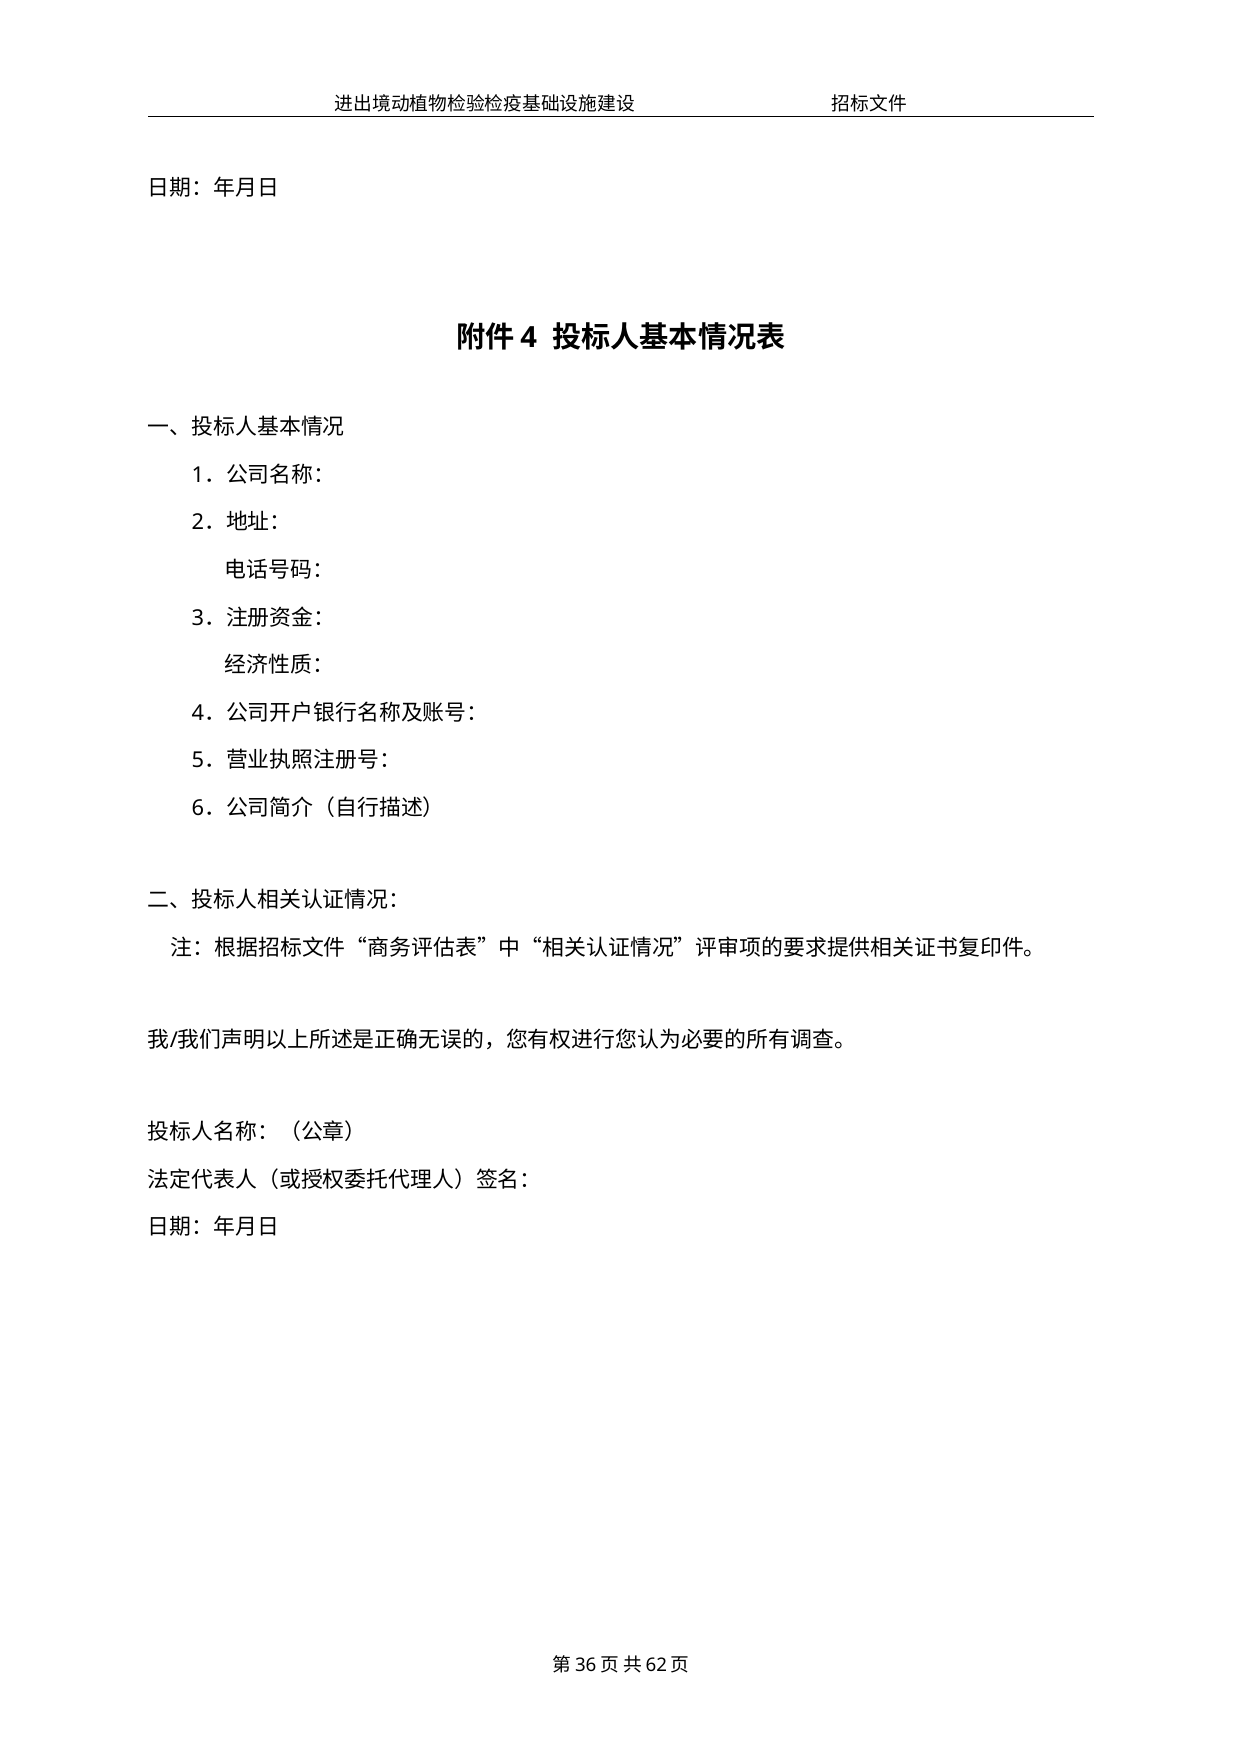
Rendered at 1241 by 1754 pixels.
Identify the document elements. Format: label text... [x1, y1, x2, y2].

text 一、投标人基本情况 [148, 409, 1094, 441]
text 我/我们声明以上所述是正确无误的，您有权进行您认为必要的所有调查。 [148, 1022, 1094, 1053]
text 5．营业执照注册号： [191, 742, 1094, 774]
text 二、投标人相关认证情况： [148, 882, 1094, 914]
text 法定代表人（或授权委托代理人）签名： [148, 1162, 1094, 1193]
text 注：根据招标文件“商务评估表”中“相关认证情况”评审项的要求提供相关证书复印件。 [148, 929, 1094, 961]
text 经济性质： [148, 647, 1094, 679]
text 4．公司开户银行名称及账号： [148, 694, 1094, 726]
text 电话号码： [148, 552, 1094, 584]
text 6．公司简介（自行描述） [148, 790, 1094, 822]
text 3．注册资金： [148, 599, 1094, 631]
text 2．地址： [148, 504, 1094, 536]
text 日期：年月日 [148, 170, 1094, 202]
text 投标人名称：（公章） [148, 1114, 1094, 1146]
text 日期：年月日 [148, 1209, 1094, 1241]
subtitle 附件4 投标人基本情况表 [148, 313, 1094, 356]
text 1．公司名称： [148, 457, 1094, 488]
